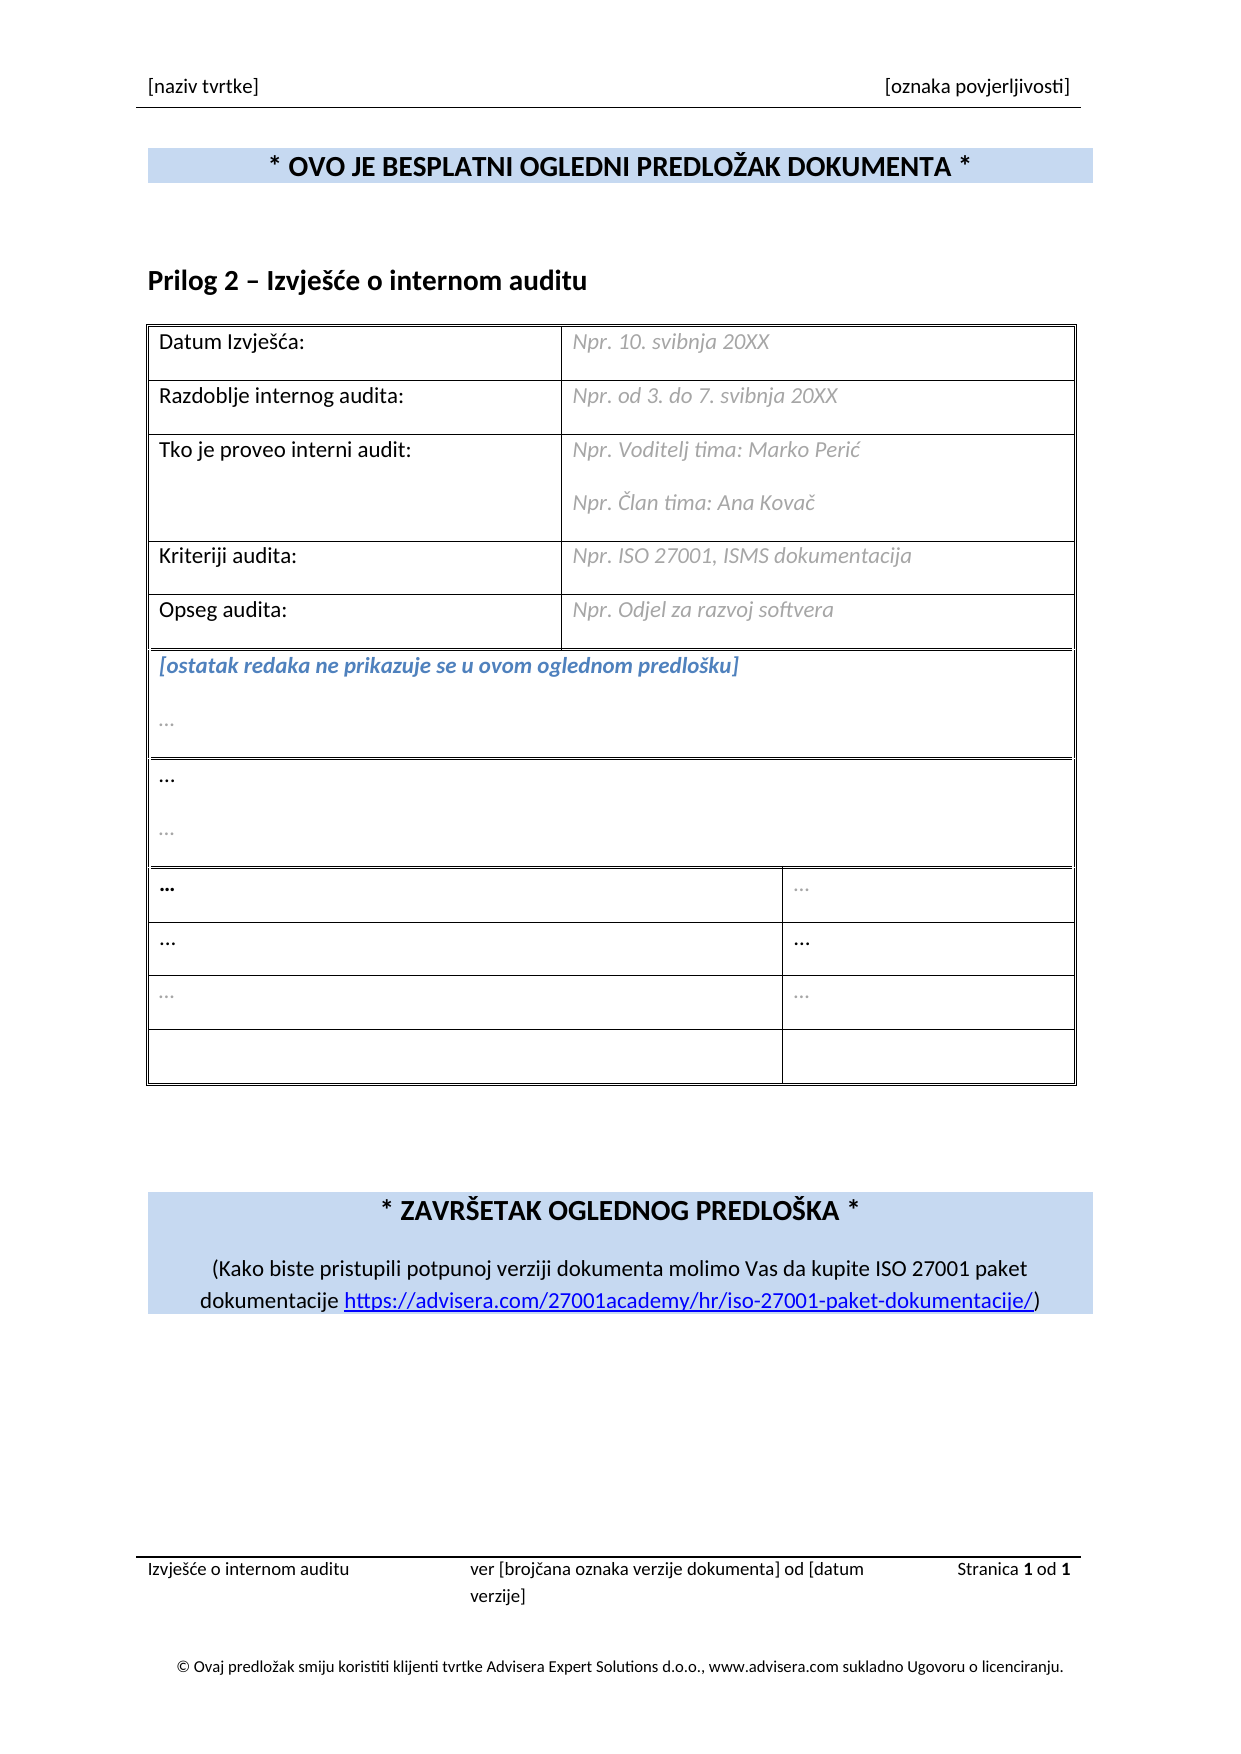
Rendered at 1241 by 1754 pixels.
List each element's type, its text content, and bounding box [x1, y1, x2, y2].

table_cell … … [149, 757, 1074, 866]
table_header Npr. 10. svibnja 20XX [562, 327, 1074, 380]
table_cell … [149, 866, 782, 922]
text (Kako biste pristupili potpunoj verziji dokumenta molimo Vas da kupite ISO 27001 paket dokumentacije https://advisera.com/27001academy/hr/iso-27001-paket-dokumentacije/) [148, 1254, 1093, 1314]
table_cell Tko je proveo interni audit: [149, 435, 561, 541]
table_cell [783, 1030, 1074, 1083]
table_cell Npr. Voditelj tima: Marko Perić Npr. Član tima: Ana Kovač [562, 435, 1074, 541]
table_cell … [783, 923, 1074, 975]
table_cell Npr. Odjel za razvoj softvera [562, 595, 1074, 648]
table_cell Npr. od 3. do 7. svibnja 20XX [562, 381, 1074, 434]
table_cell … [783, 976, 1074, 1029]
text Prilog 2 – Izvješće o internom auditu [148, 262, 1093, 298]
table_cell … [149, 976, 782, 1029]
table_cell Npr. ISO 27001, ISMS dokumentacija [562, 542, 1074, 594]
table_cell Razdoblje internog audita: [149, 381, 561, 434]
table_header Datum Izvješća: [149, 327, 561, 380]
text * OVO JE BESPLATNI OGLEDNI PREDLOŽAK DOKUMENTA * [148, 148, 1093, 183]
table_cell Opseg audita: [149, 595, 561, 648]
table_cell … [783, 866, 1074, 922]
table_cell [149, 1030, 782, 1083]
table_cell [ostatak redaka ne prikazuje se u ovom oglednom predlošku] … [148, 648, 1076, 757]
table_cell Kriteriji audita: [149, 542, 561, 594]
text * ZAVRŠETAK OGLEDNOG PREDLOŠKA * [148, 1192, 1093, 1228]
table_cell ... [149, 923, 782, 975]
